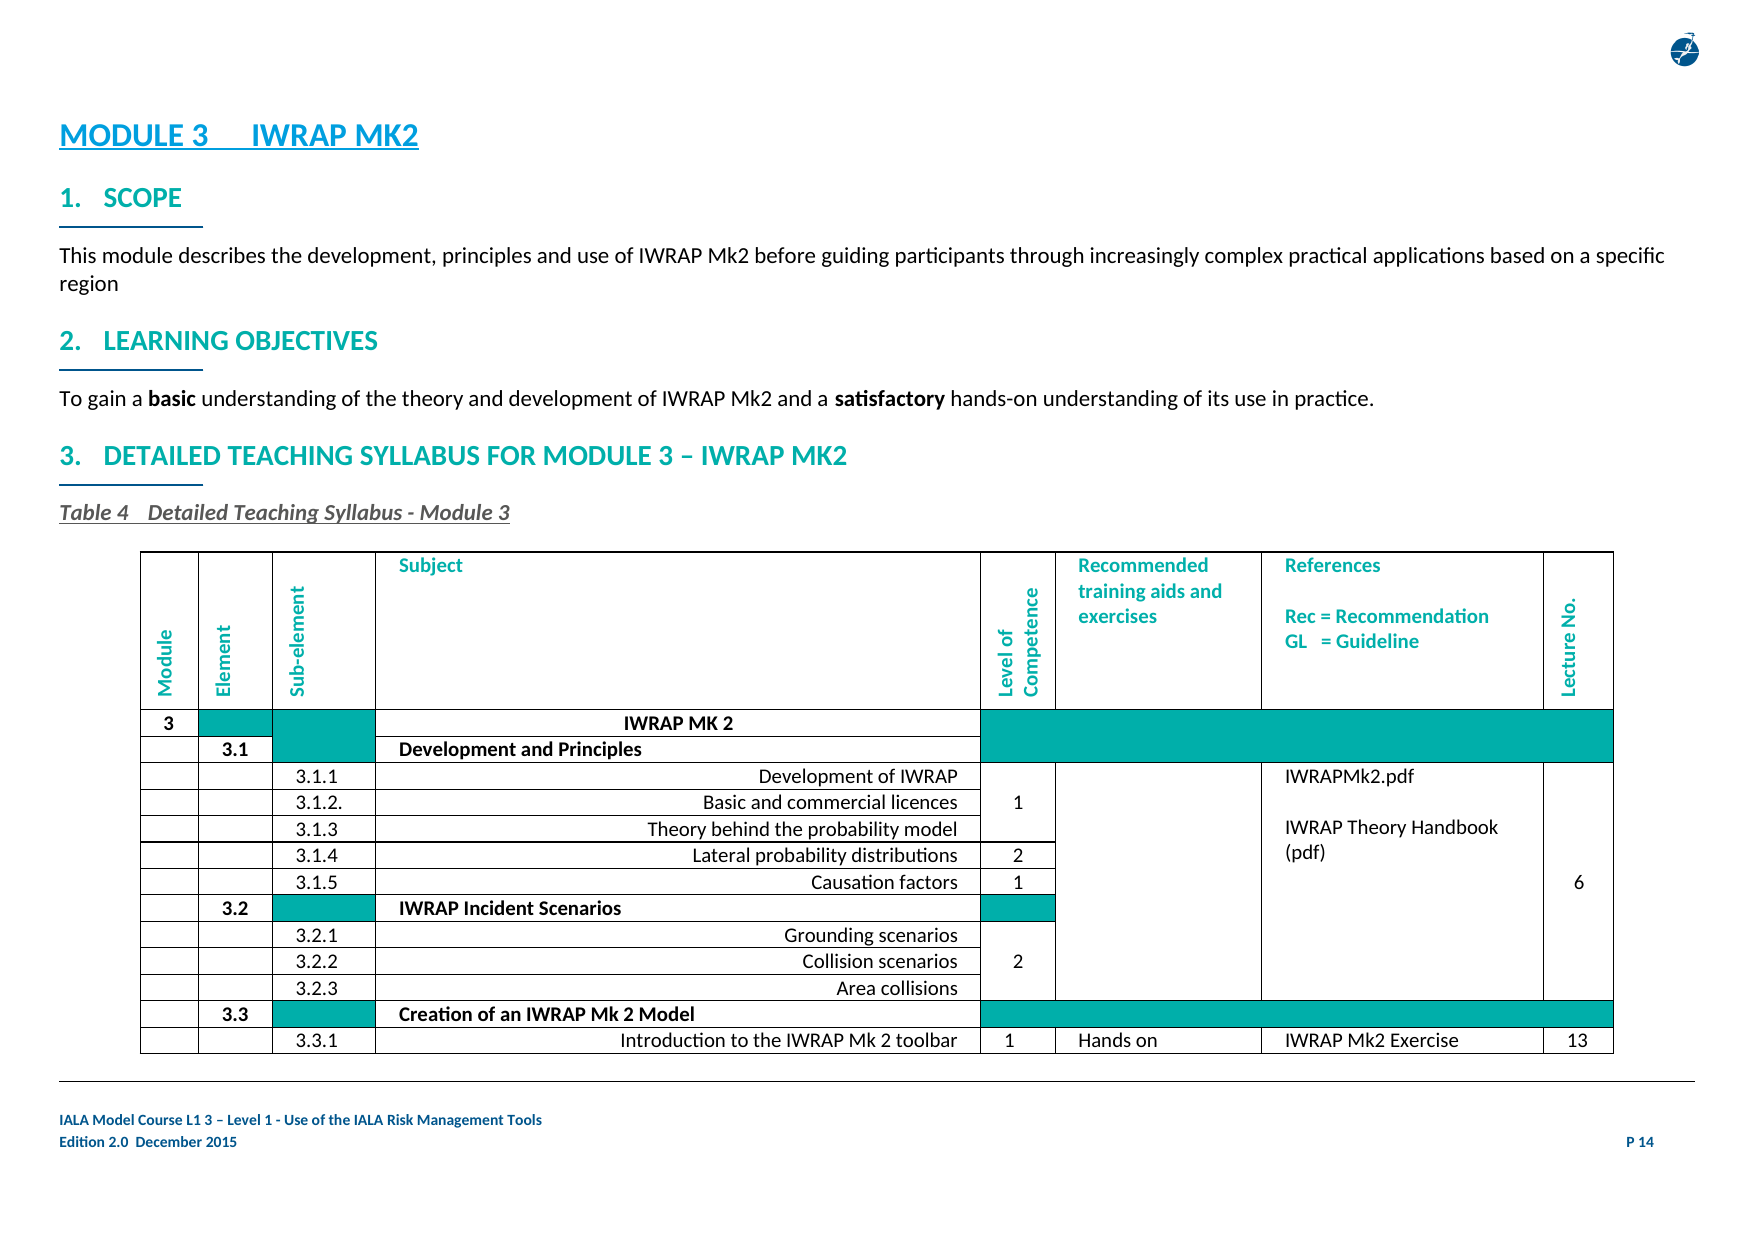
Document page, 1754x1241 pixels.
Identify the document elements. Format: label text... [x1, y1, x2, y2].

table_cell [141, 1001, 198, 1027]
table_cell 3.2 [199, 895, 272, 921]
table_cell IWRAP MK 2 [376, 710, 980, 736]
table_cell [199, 843, 272, 868]
table_cell Creation of an IWRAP Mk 2 Model [376, 1001, 980, 1027]
table_cell [273, 895, 375, 921]
table_cell Development of IWRAP [376, 763, 980, 788]
table_cell [981, 710, 1613, 762]
table_cell 2 [981, 843, 1055, 868]
table_header Lecture No. [1544, 553, 1613, 709]
table_cell [141, 763, 198, 788]
table_cell 3.2.3 [273, 975, 375, 1000]
table_cell 3.3 [199, 1001, 272, 1027]
table_cell [141, 948, 198, 974]
table_cell 13 [1544, 1028, 1613, 1053]
table_cell [141, 1028, 198, 1053]
subtitle LEARNING OBJECTIVES [59, 322, 1695, 358]
table_cell [141, 843, 198, 868]
table_cell [199, 763, 272, 788]
table_cell [273, 710, 375, 762]
table_cell 3.1.2. [273, 790, 375, 815]
table_cell 2 [981, 922, 1055, 1000]
picture [1639, 0, 1754, 101]
table_cell IWRAP Incident Scenarios [376, 895, 980, 921]
table_cell [199, 975, 272, 1000]
table_cell [199, 948, 272, 974]
table_header Module [141, 553, 198, 709]
table_cell 3.2.2 [273, 948, 375, 974]
table_cell Introduction to the IWRAP Mk 2 toolbar [376, 1028, 980, 1053]
table_header Recommended training aids and exercises [1056, 553, 1261, 709]
table_cell [141, 816, 198, 841]
table_header Level of Competence [981, 553, 1055, 709]
text Detailed Teaching Syllabus - Module 3 [59, 498, 1695, 526]
table_cell 3.2.1 [273, 922, 375, 947]
table_cell [141, 895, 198, 921]
table_header Sub-element [273, 553, 375, 709]
text This module describes the development, principles and use of IWRAP Mk2 before guiding participants through increasingly complex practical applications based on a specific region [59, 241, 1695, 297]
subtitle SCOPE [59, 179, 1695, 215]
table_cell 3.1.1 [273, 763, 375, 788]
table_cell [199, 922, 272, 947]
table_cell 3.1.4 [273, 843, 375, 868]
text To gain a basic understanding of the theory and development of IWRAP Mk2 and a satisfactory hands-on understanding of its use in practice. [59, 384, 1695, 412]
table_cell [981, 1001, 1613, 1027]
table_cell Causation factors [376, 869, 980, 894]
text IWRAP MK2 [59, 114, 1695, 154]
table_cell [141, 790, 198, 815]
table_header Subject [376, 553, 980, 709]
table_cell 1 [981, 763, 1055, 841]
table_cell [199, 790, 272, 815]
table_cell 3.1 [199, 737, 272, 762]
table_cell Theory behind the probability model [376, 816, 980, 841]
table_cell [199, 869, 272, 894]
table_cell Collision scenarios [376, 948, 980, 974]
table_cell [199, 816, 272, 841]
table_cell IWRAPMk2.pdf IWRAP Theory Handbook (pdf) [1262, 763, 1543, 1000]
table_cell Hands on exercises guided by IWRAP presenter [1056, 1028, 1261, 1053]
table_cell [1056, 763, 1261, 1000]
table_header Element [199, 553, 272, 709]
table_cell 3 [141, 710, 198, 736]
table_cell Area collisions [376, 975, 980, 1000]
table_cell [141, 975, 198, 1000]
table_cell [141, 869, 198, 894]
table_cell 1 [981, 869, 1055, 894]
table_cell 6 [1544, 763, 1613, 1000]
table_cell [141, 922, 198, 947]
table_header References Rec = Recommendation GL = Guideline [1262, 553, 1543, 709]
table_cell [273, 1001, 375, 1027]
table_cell 1 [981, 1028, 1055, 1053]
table_cell 3.1.3 [273, 816, 375, 841]
table_cell Basic and commercial licences [376, 790, 980, 815]
subtitle DETAILED TEACHING SYLLABUS FOR MODULE 3 – IWRAP MK2 [59, 437, 1695, 472]
table_cell Development and Principles [376, 737, 980, 762]
table_cell 3.3.1 [273, 1028, 375, 1053]
table_cell Lateral probability distributions [376, 843, 980, 868]
table_cell [141, 737, 198, 762]
table_cell 3.1.5 [273, 869, 375, 894]
table_cell [199, 1028, 272, 1053]
table_cell [199, 710, 272, 736]
table_cell [981, 895, 1055, 921]
table_cell Grounding scenarios [376, 922, 980, 947]
